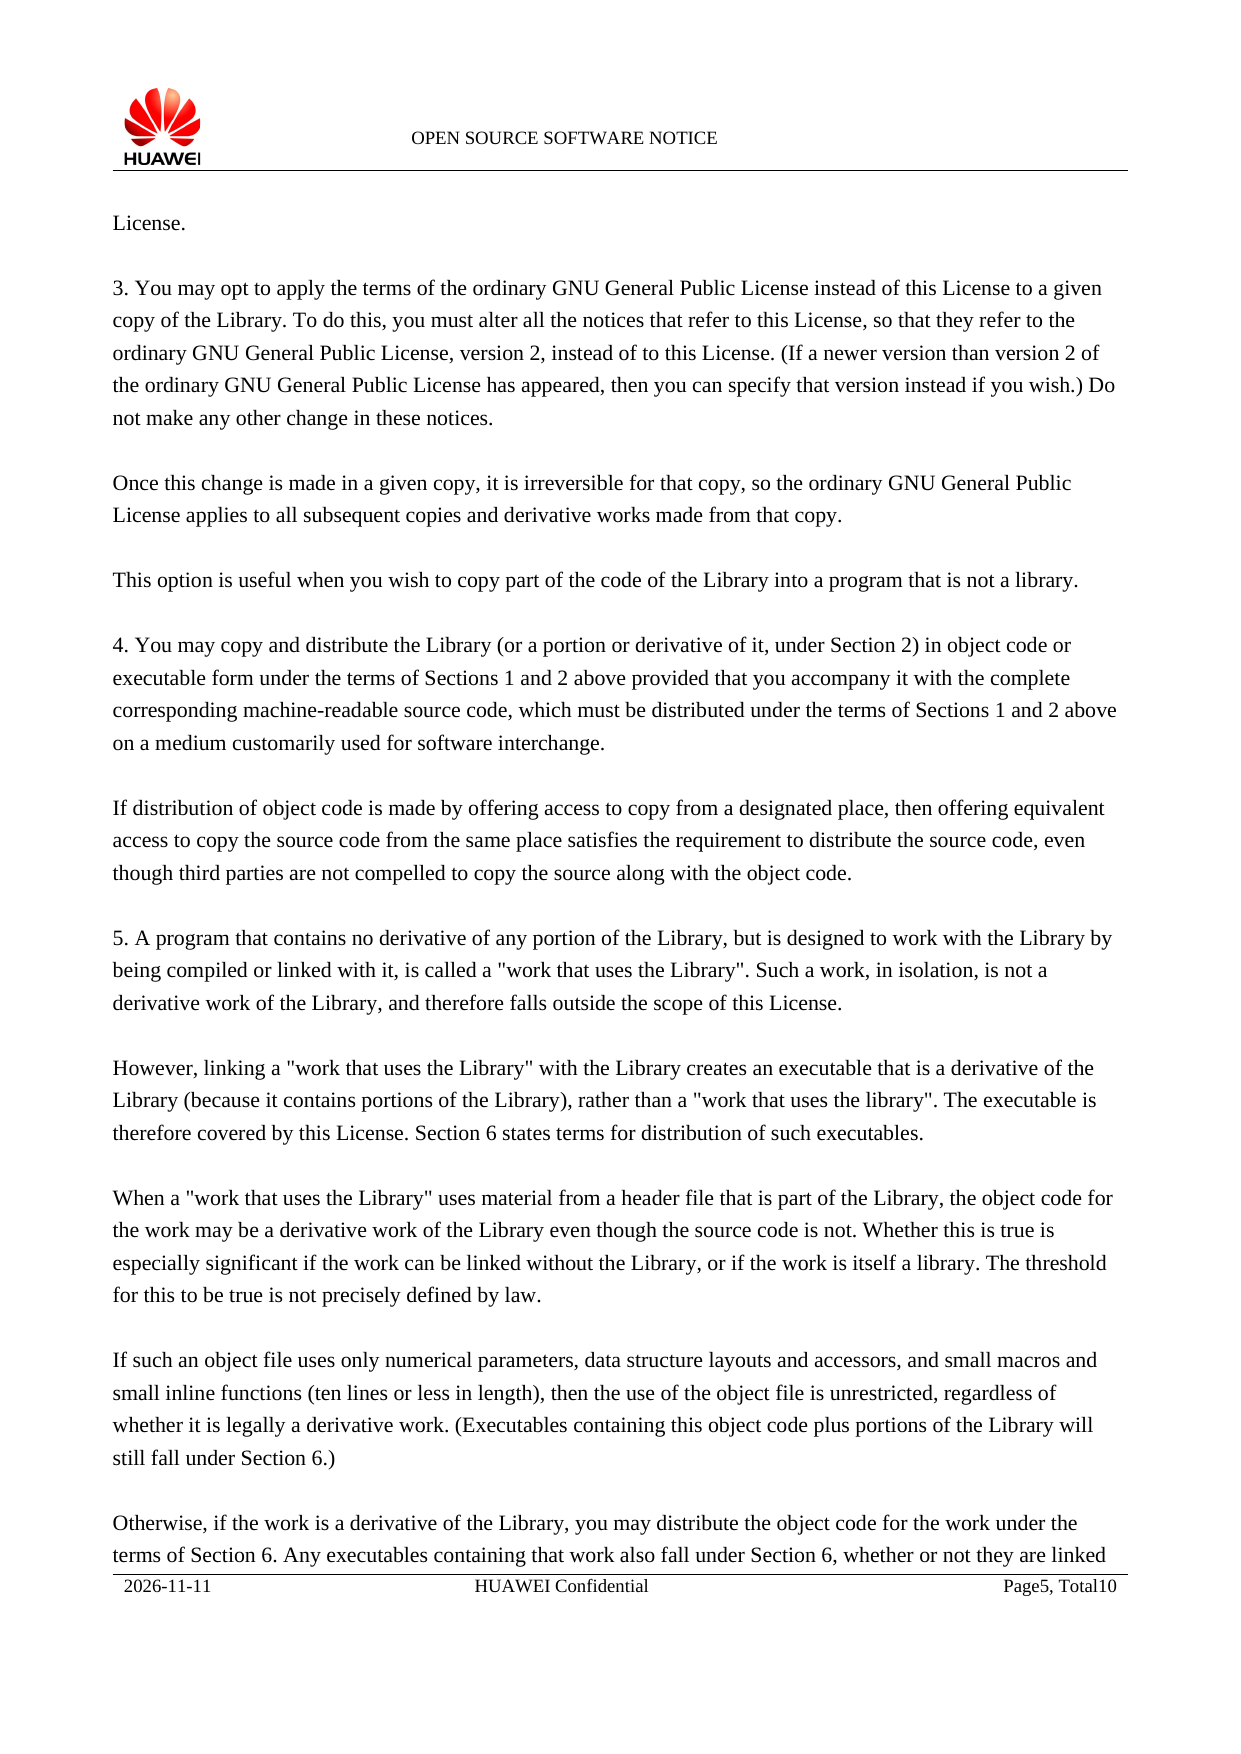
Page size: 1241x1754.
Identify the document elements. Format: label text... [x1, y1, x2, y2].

picture [124, 88, 201, 165]
